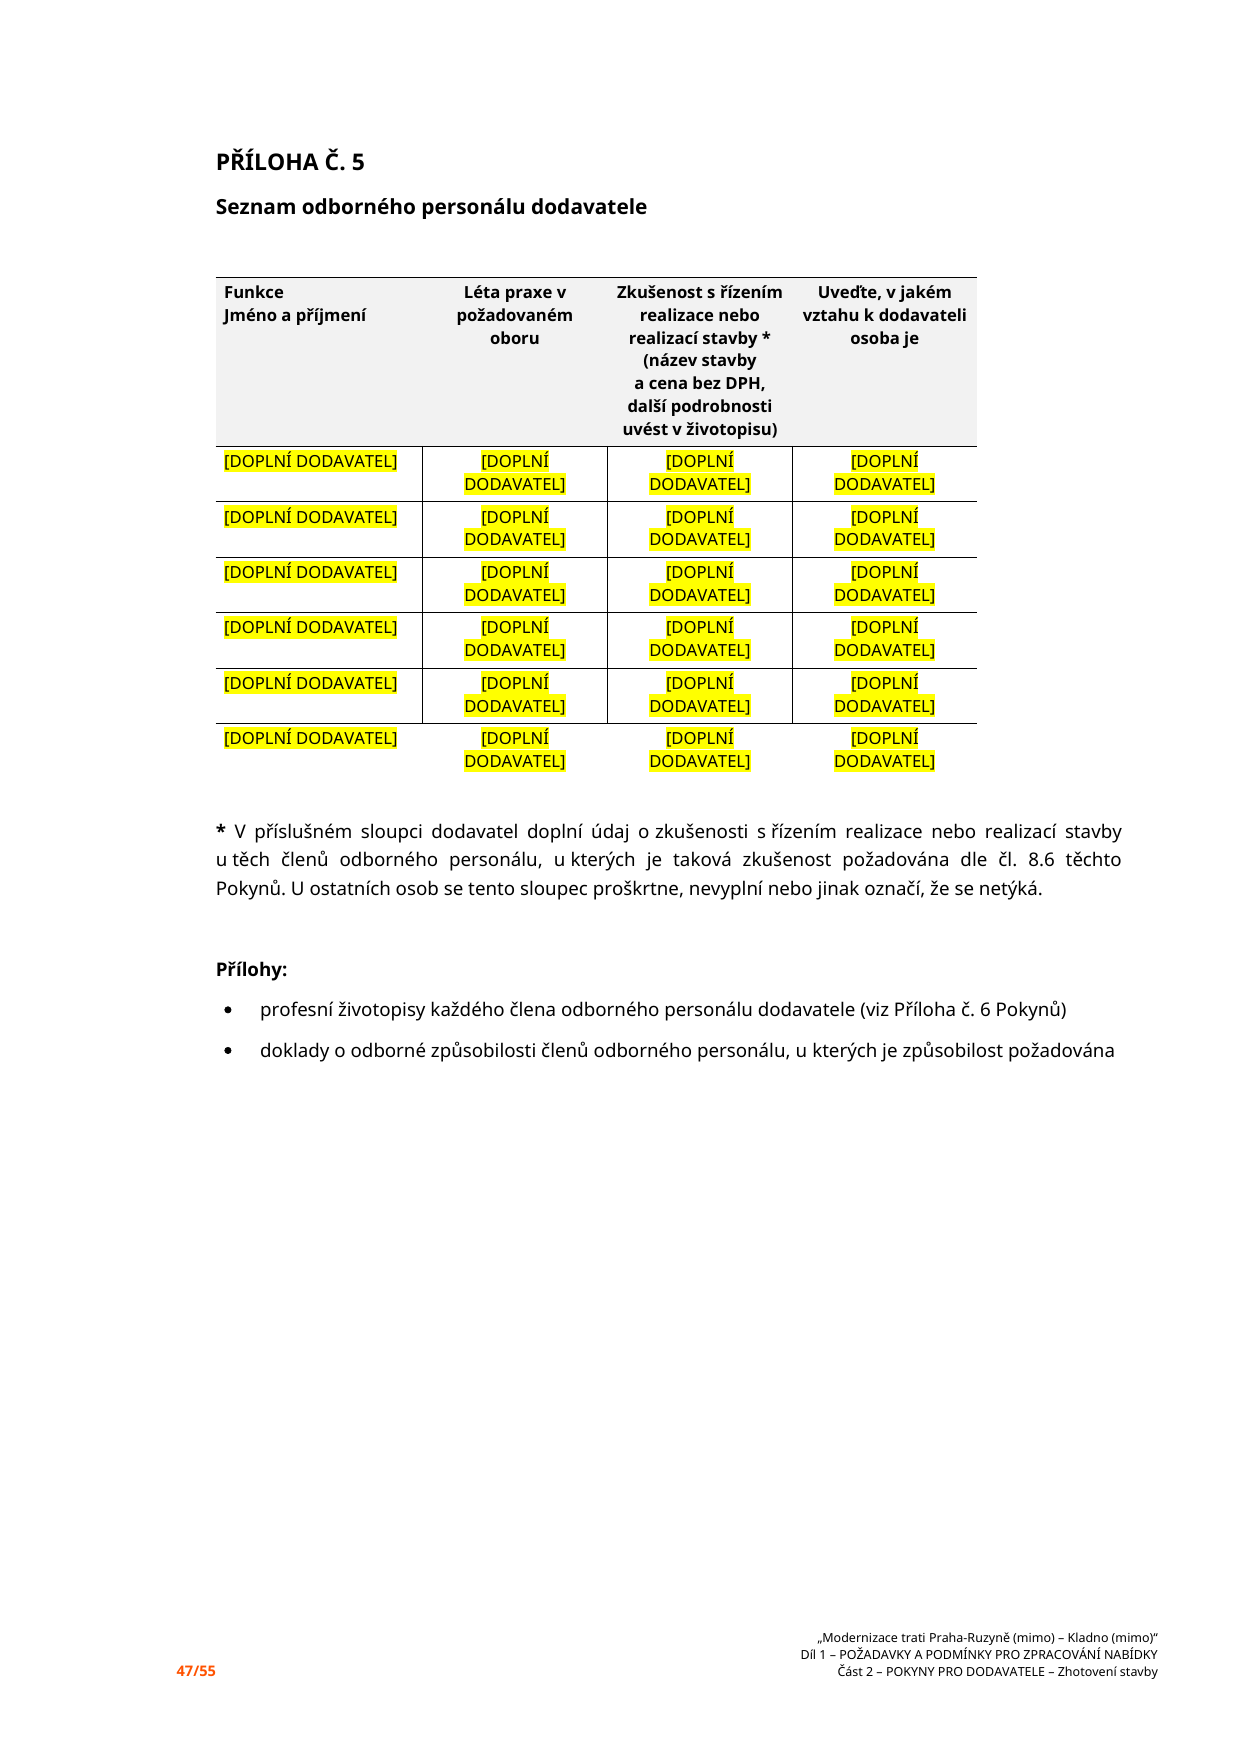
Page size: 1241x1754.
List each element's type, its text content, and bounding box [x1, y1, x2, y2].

table_cell [DOPLNÍ DODAVATEL] [608, 447, 792, 501]
table_cell [DOPLNÍ DODAVATEL] [423, 502, 607, 557]
table_cell [DOPLNÍ DODAVATEL] [793, 502, 977, 557]
table_cell [DOPLNÍ DODAVATEL] [422, 724, 607, 778]
text doklady o odborné způsobilosti členů odborného personálu, u kterých je způsobilost požadována [224, 1037, 1122, 1062]
table_header Uveďte, v jakém vztahu k dodavateli osoba je [792, 278, 977, 446]
table_cell [DOPLNÍ DODAVATEL] [607, 724, 792, 778]
table_header Zkušenost s řízením realizace nebo realizací stavby * (název stavby a cena bez DPH, další podrobnosti uvést v životopisu) [607, 278, 792, 446]
table_cell [DOPLNÍ DODAVATEL] [608, 669, 792, 723]
text Přílohy: [216, 956, 1122, 981]
table_cell [DOPLNÍ DODAVATEL] [793, 447, 977, 501]
table_cell [DOPLNÍ DODAVATEL] [608, 558, 792, 612]
table_cell [DOPLNÍ DODAVATEL] [423, 447, 607, 501]
table_cell [DOPLNÍ DODAVATEL] [608, 613, 792, 667]
table_cell [DOPLNÍ DODAVATEL] [216, 558, 422, 612]
table_cell [DOPLNÍ DODAVATEL] [216, 669, 422, 723]
table_cell [DOPLNÍ DODAVATEL] [793, 613, 977, 667]
table_cell [DOPLNÍ DODAVATEL] [793, 669, 977, 723]
table_cell [DOPLNÍ DODAVATEL] [216, 447, 422, 501]
table_cell [DOPLNÍ DODAVATEL] [423, 613, 607, 667]
text profesní životopisy každého člena odborného personálu dodavatele (viz Příloha č. 6 Pokynů) [224, 996, 1122, 1022]
table_header Funkce Jméno a příjmení [216, 278, 422, 446]
table_header Léta praxe v požadovaném oboru [422, 278, 607, 446]
text Seznam odborného personálu dodavatele [216, 192, 1122, 221]
table_cell [DOPLNÍ DODAVATEL] [216, 724, 422, 778]
table_cell [DOPLNÍ DODAVATEL] [423, 558, 607, 612]
text Příloha č. 5 [216, 146, 1122, 177]
table_cell [DOPLNÍ DODAVATEL] [793, 558, 977, 612]
table_cell [DOPLNÍ DODAVATEL] [423, 669, 607, 723]
table_cell [DOPLNÍ DODAVATEL] [792, 724, 977, 778]
table_cell [DOPLNÍ DODAVATEL] [216, 613, 422, 667]
text * V příslušném sloupci dodavatel doplní údaj o zkušenosti s řízením realizace nebo realizací stavby u těch členů odborného personálu, u kterých je taková zkušenost požadována dle čl. 8.6 těchto Pokynů. U ostatních osob se tento sloupec proškrtne, nevyplní nebo jinak označí, že se netýká. [216, 819, 1122, 900]
table_cell [DOPLNÍ DODAVATEL] [608, 502, 792, 557]
table_cell [DOPLNÍ DODAVATEL] [216, 502, 422, 557]
